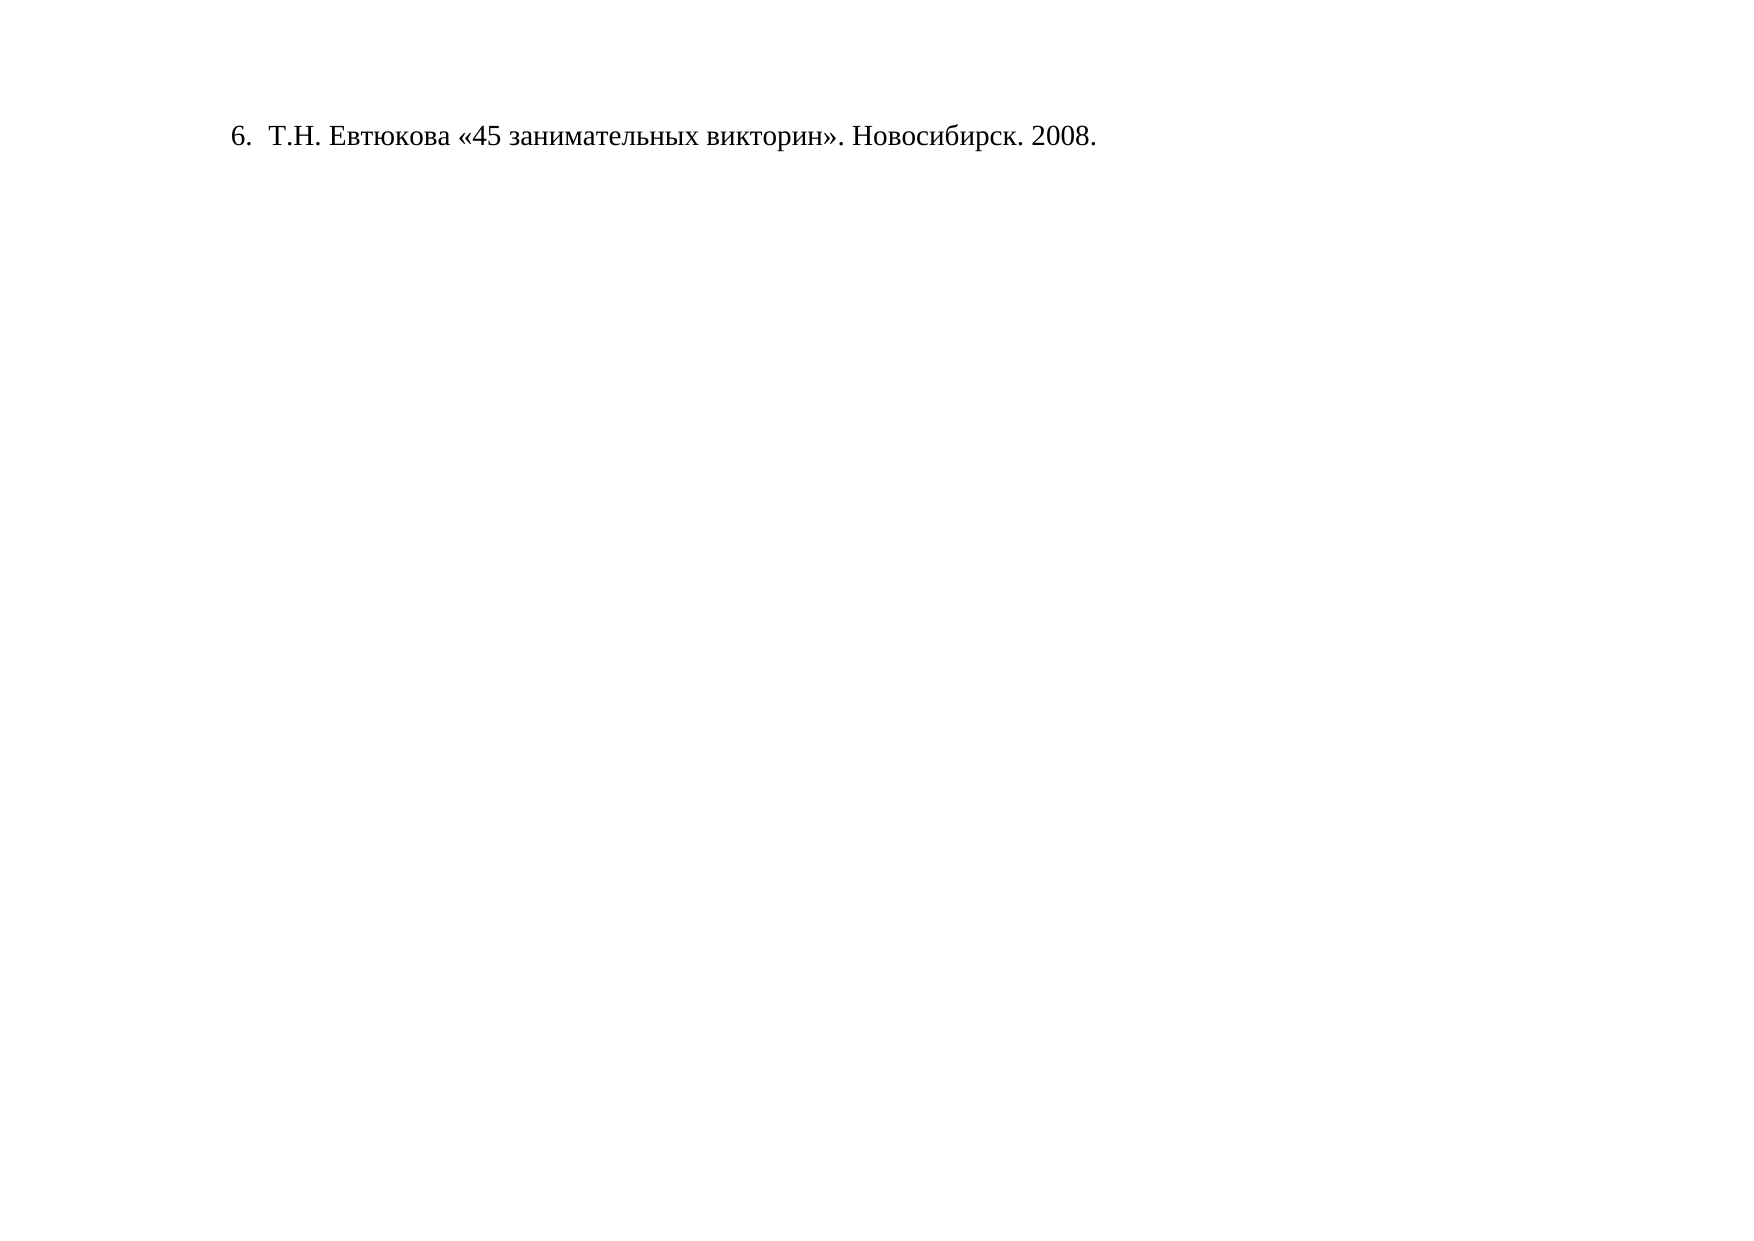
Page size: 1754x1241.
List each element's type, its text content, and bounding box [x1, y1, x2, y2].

list Т.Н. Евтюкова «45 занимательных викторин». Новосибирск. 2008. [231, 118, 1695, 152]
